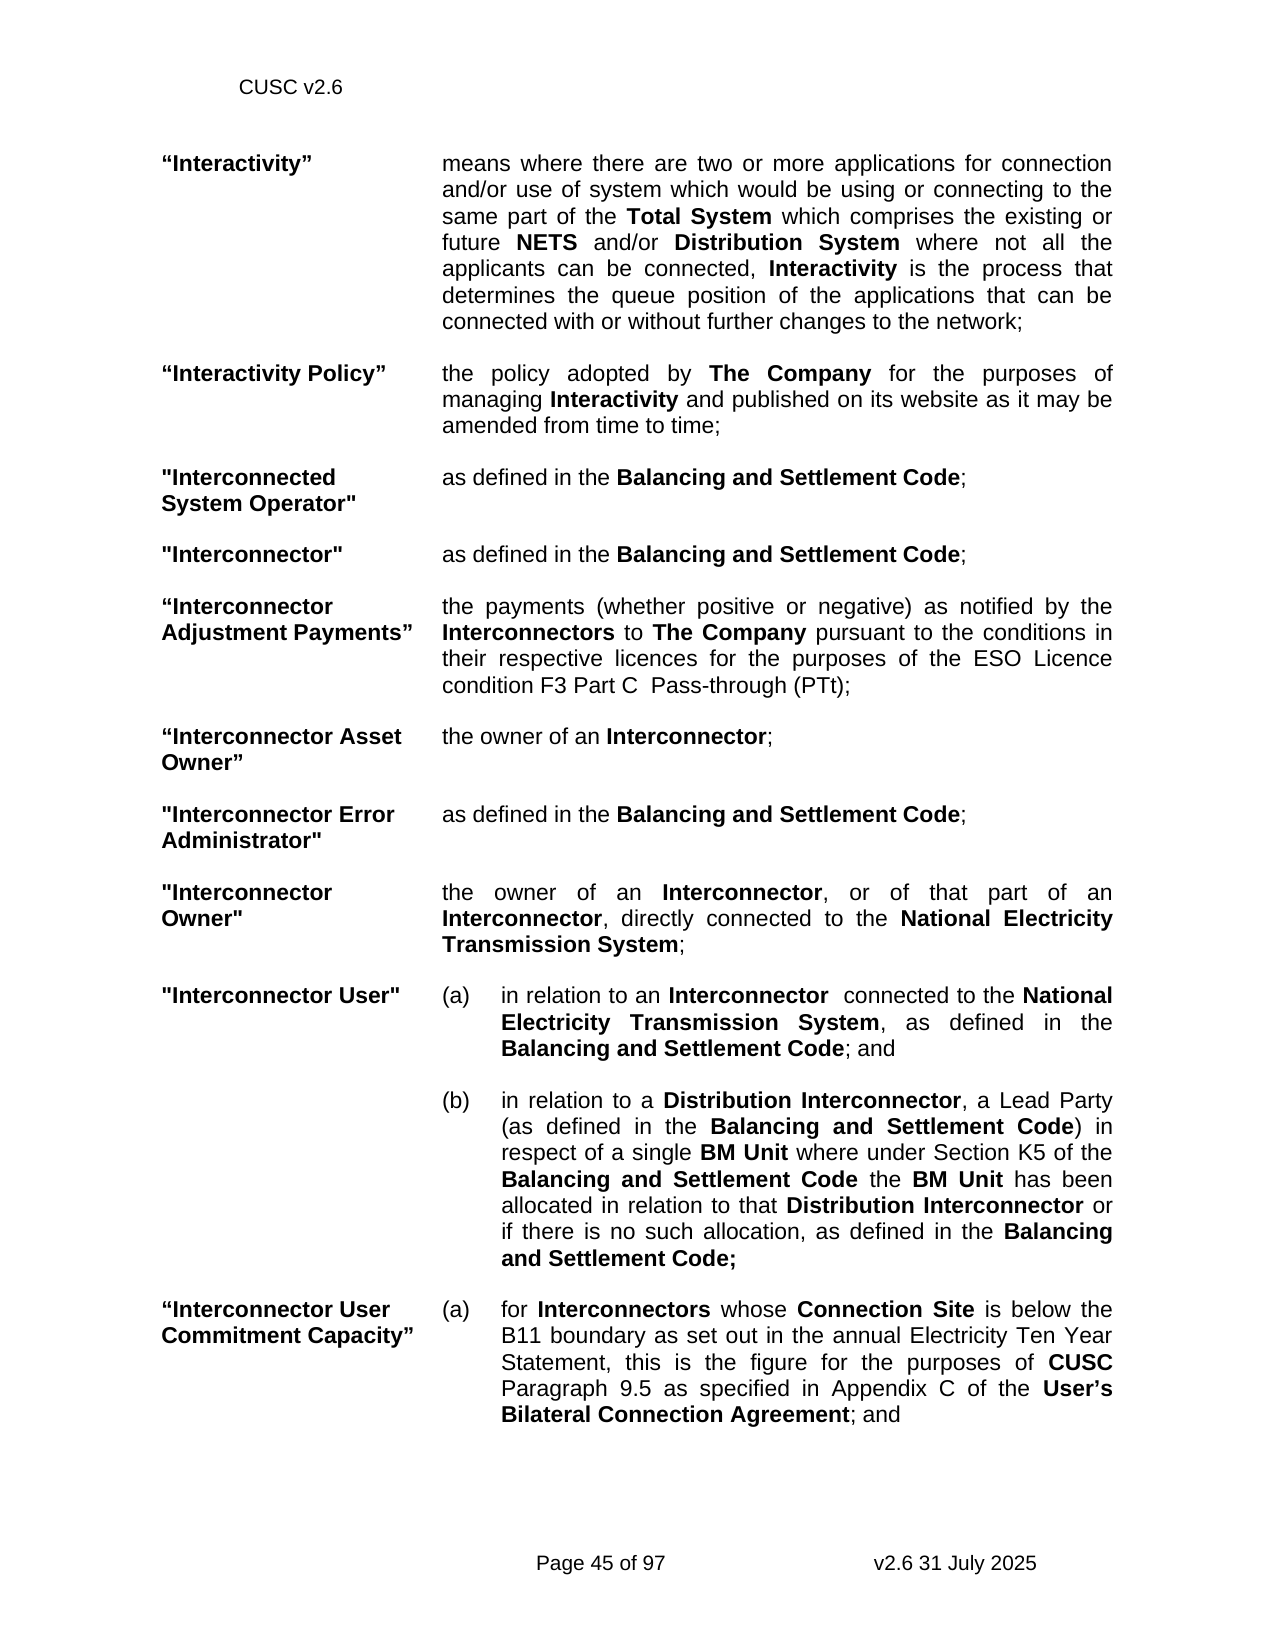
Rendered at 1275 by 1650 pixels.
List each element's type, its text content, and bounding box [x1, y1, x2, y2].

table_cell "Interconnector" [150, 541, 431, 593]
table_cell as defined in the Balancing and Settlement Code; [431, 801, 1124, 878]
table_cell the payments (whether positive or negative) as notified by the Interconnectors to The Company pursuant to the conditions in their respective licences for the purposes of the ESO Licence condition F3 Part C Pass-through (PTt); [431, 593, 1124, 723]
table_cell “Interactivity Policy” [150, 360, 431, 463]
table_cell “Interactivity” [150, 150, 431, 359]
table_cell "Interconnector User" [150, 983, 431, 1296]
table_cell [150, 1296, 431, 1453]
table_cell "Interconnector Owner" [150, 879, 431, 982]
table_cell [431, 1296, 1124, 1453]
table_cell means where there are two or more applications for connection and/or use of system which would be using or connecting to the same part of the Total System which comprises the existing or future NETS and/or Distribution System where not all the applicants can be connected, Interactivity is the process that determines the queue position of the applications that can be connected with or without further changes to the network; [431, 150, 1124, 359]
table_cell the owner of an Interconnector, or of that part of an Interconnector, directly connected to the National Electricity Transmission System; [431, 879, 1124, 982]
table_cell the owner of an Interconnector; [431, 723, 1124, 801]
table_cell as defined in the Balancing and Settlement Code; [431, 464, 1124, 541]
table_cell “Interconnector Adjustment Payments” [150, 593, 431, 723]
table_cell (a) in relation to an Interconnector connected to the National Electricity Transmission System, as defined in the Balancing and Settlement Code; and (b) in relation to a Distribution Interconnector, a Lead Party (as defined in the Balancing and Settlement Code) in respect of a single BM Unit where under Section K5 of the Balancing and Settlement Code the BM Unit has been allocated in relation to that Distribution Interconnector or if there is no such allocation, as defined in the Balancing and Settlement Code; [431, 983, 1124, 1296]
table_cell "Interconnected System Operator" [150, 464, 431, 541]
table_cell “Interconnector Asset Owner” [150, 723, 431, 801]
table_cell "Interconnector Error Administrator" [150, 801, 431, 878]
table_cell the policy adopted by The Company for the purposes of managing Interactivity and published on its website as it may be amended from time to time; [431, 360, 1124, 463]
table_cell as defined in the Balancing and Settlement Code; [431, 541, 1124, 593]
